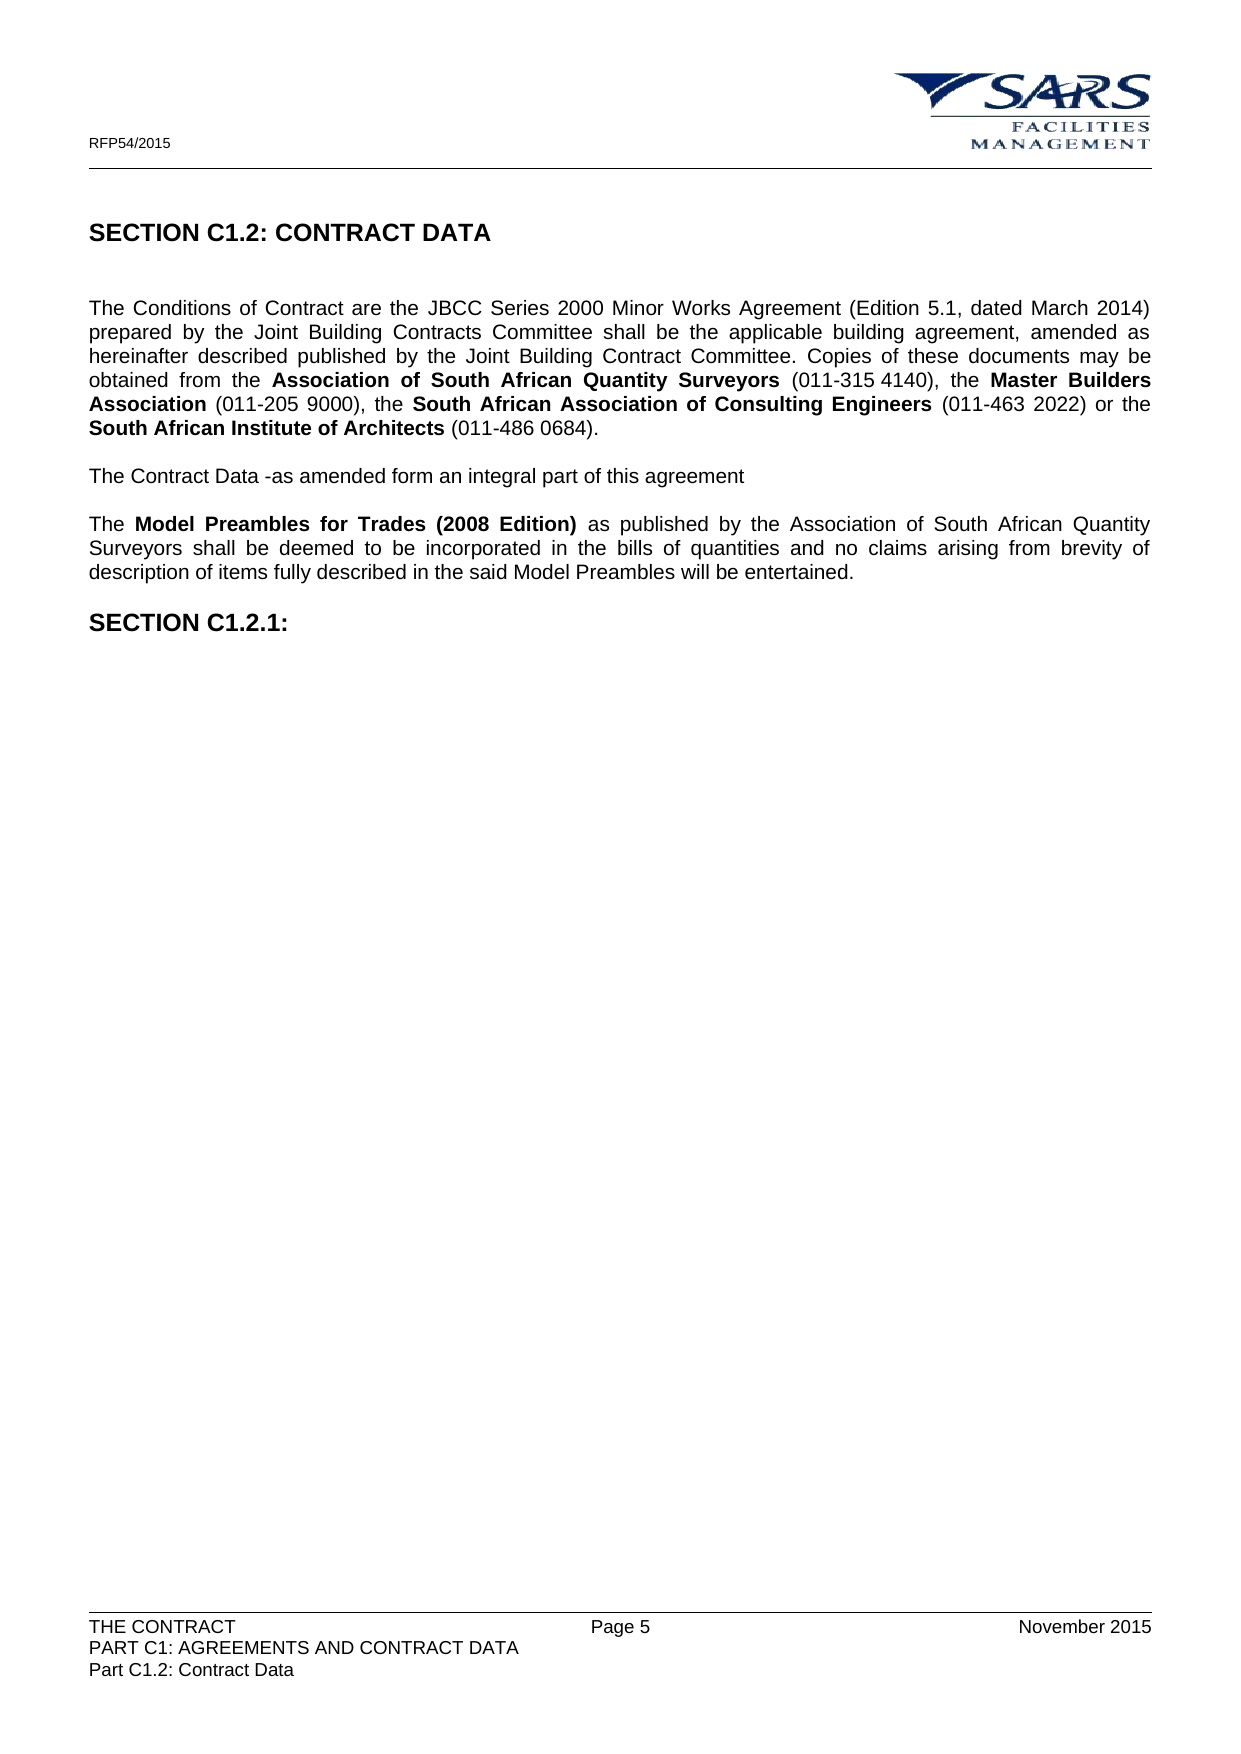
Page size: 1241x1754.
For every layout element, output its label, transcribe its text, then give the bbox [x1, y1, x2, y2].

text The Contract Data -as amended form an integral part of this agreement [89, 464, 1152, 488]
text The Conditions of Contract are the JBCC Series 2000 Minor Works Agreement (Edition 5.1, dated March 2014) prepared by the Joint Building Contracts Committee shall be the applicable building agreement, amended as hereinafter described published by the Joint Building Contract Committee. Copies of these documents may be obtained from the Association of South African Quantity Surveyors (011-315 4140), the Master Builders Association (011-205 9000), the South African Association of Consulting Engineers (011-463 2022) or the South African Institute of Architects (011-486 0684). [89, 296, 1152, 440]
picture [893, 73, 1152, 149]
table_header CONTRACT DATA [78, 193, 1040, 272]
text The Model Preambles for Trades (2008 Edition) as published by the Association of South African Quantity Surveyors shall be deemed to be incorporated in the bills of quantities and no claims arising from brevity of description of items fully described in the said Model Preambles will be entertained. [89, 512, 1152, 583]
